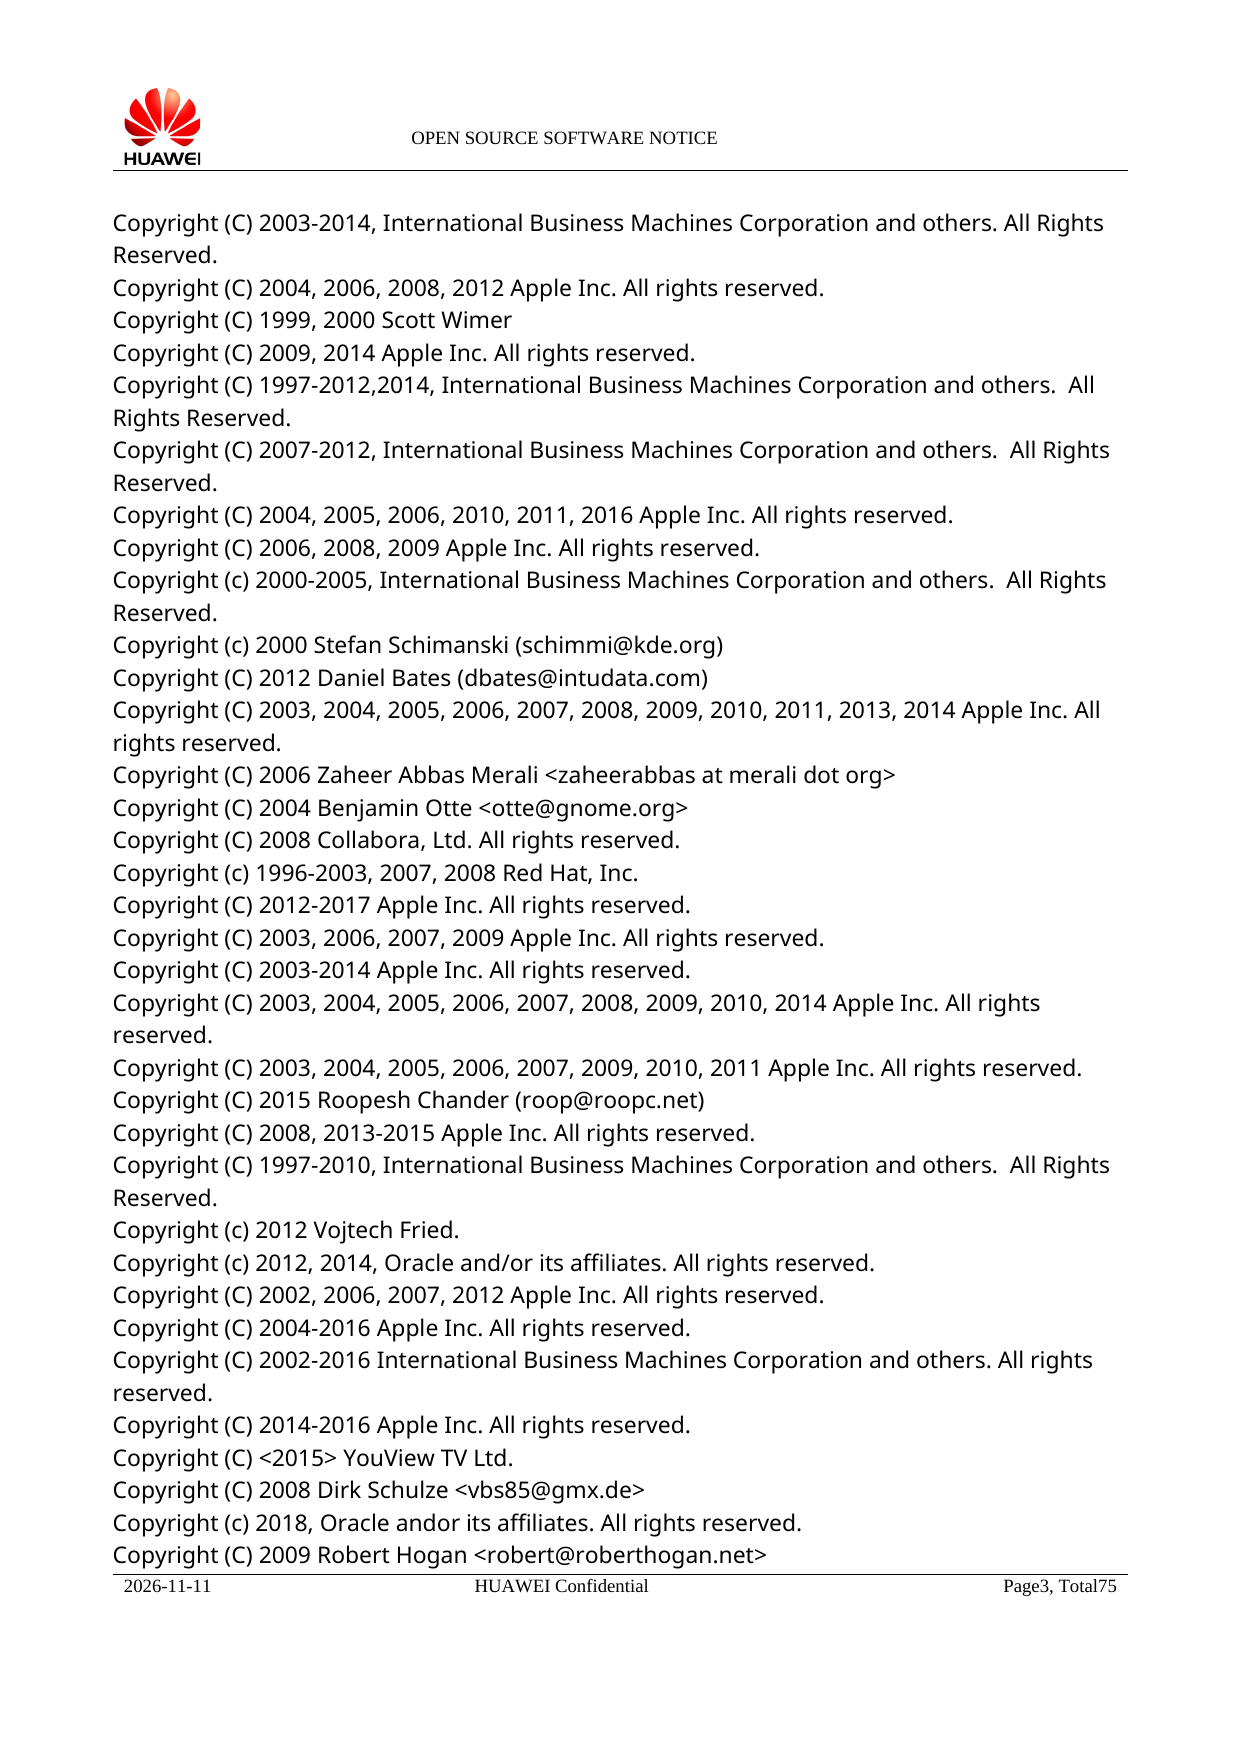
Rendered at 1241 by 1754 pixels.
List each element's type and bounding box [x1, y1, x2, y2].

picture [124, 88, 201, 165]
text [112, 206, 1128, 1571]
